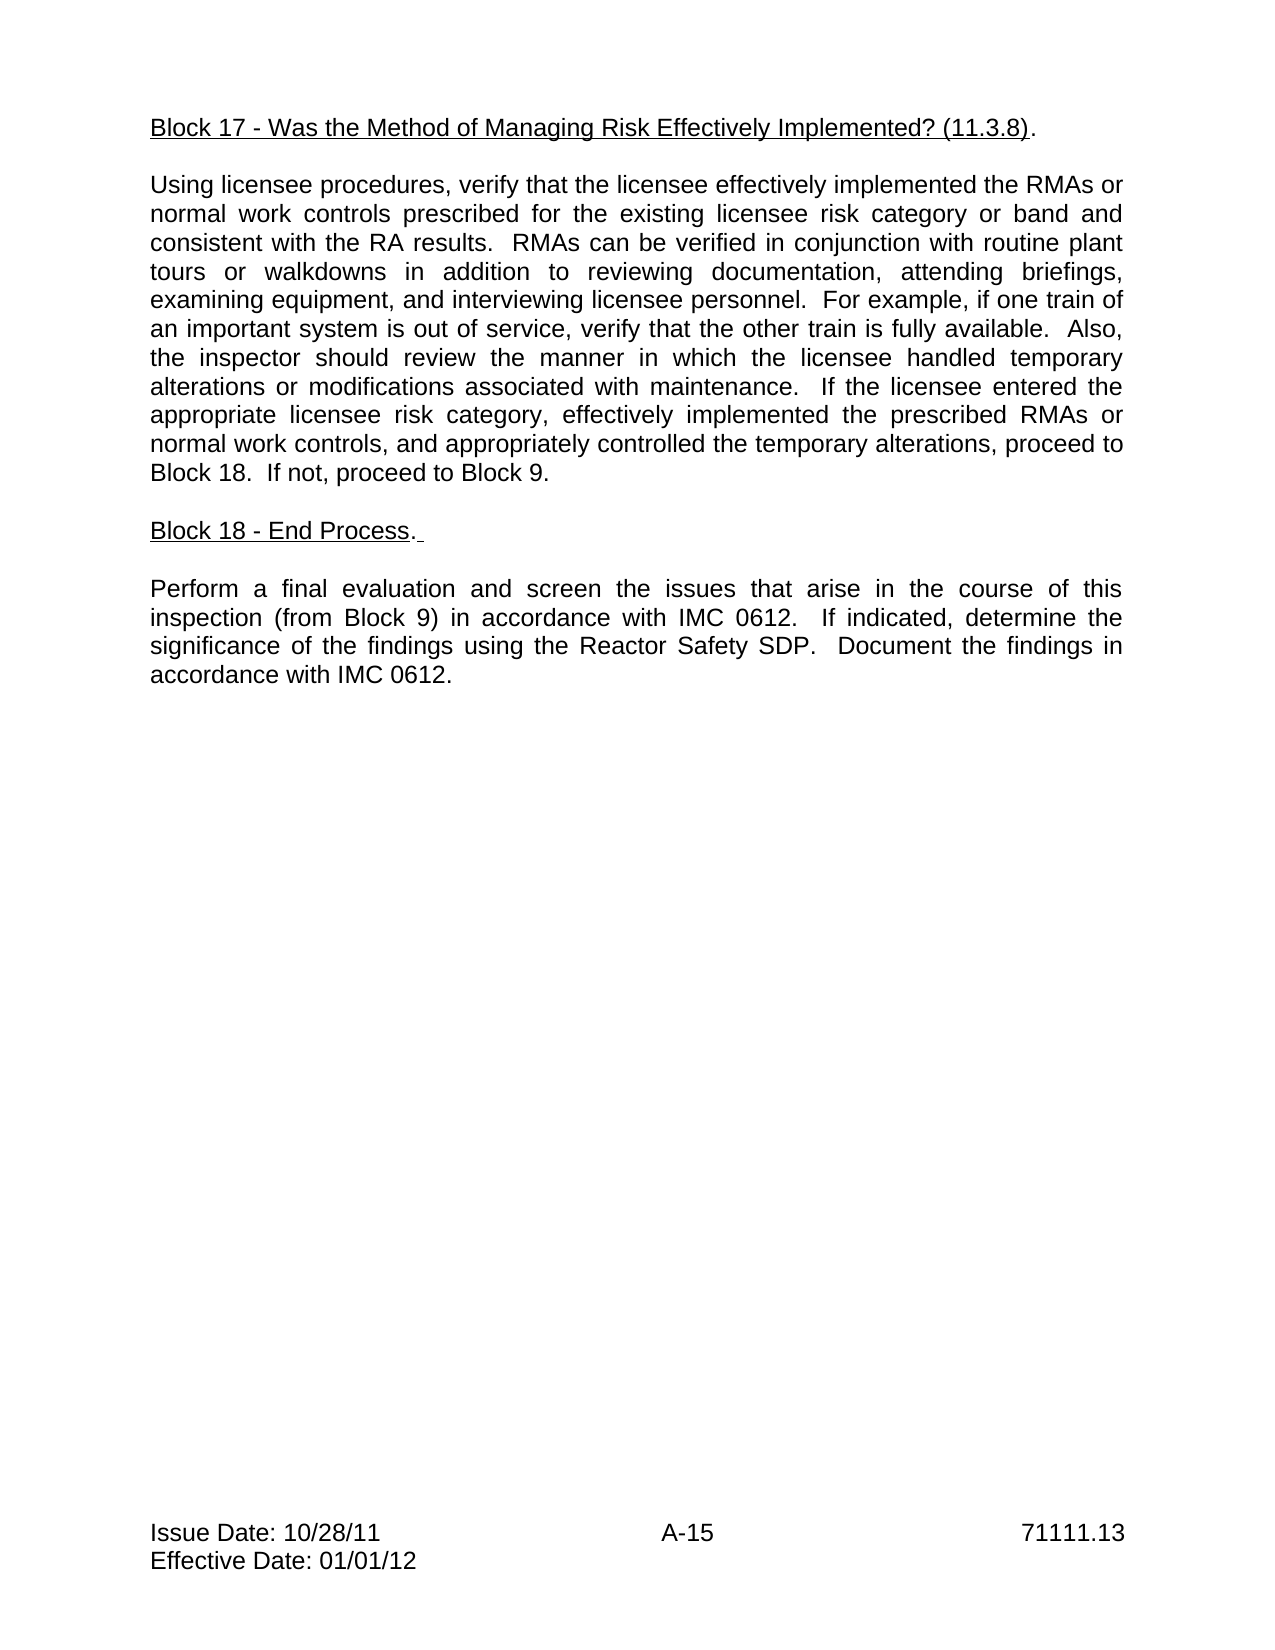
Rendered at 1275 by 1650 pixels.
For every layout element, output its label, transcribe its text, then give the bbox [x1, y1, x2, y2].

list Block 17 - Was the Method of Managing Risk Effectively Implemented? (11.3.8). [150, 112, 1125, 141]
list Using licensee procedures, verify that the licensee effectively implemented the RMAs or normal work controls prescribed for the existing licensee risk category or band and consistent with the RA results. RMAs can be verified in conjunction with routine plant tours or walkdowns in addition to reviewing documentation, attending briefings, examining equipment, and interviewing licensee personnel. For example, if one train of an important system is out of service, verify that the other train is fully available. Also, the inspector should review the manner in which the licensee handled temporary alterations or modifications associated with maintenance. If the licensee entered the appropriate licensee risk category, effectively implemented the prescribed RMAs or normal work controls, and appropriately controlled the temporary alterations, proceed to Block 18. If not, proceed to Block 9. [150, 170, 1125, 487]
list Block 18 - End Process. [150, 516, 1125, 544]
list Perform a final evaluation and screen the issues that arise in the course of this inspection (from Block 9) in accordance with IMC 0612. If indicated, determine the significance of the findings using the Reactor Safety SDP. Document the findings in accordance with IMC 0612. [150, 574, 1125, 689]
